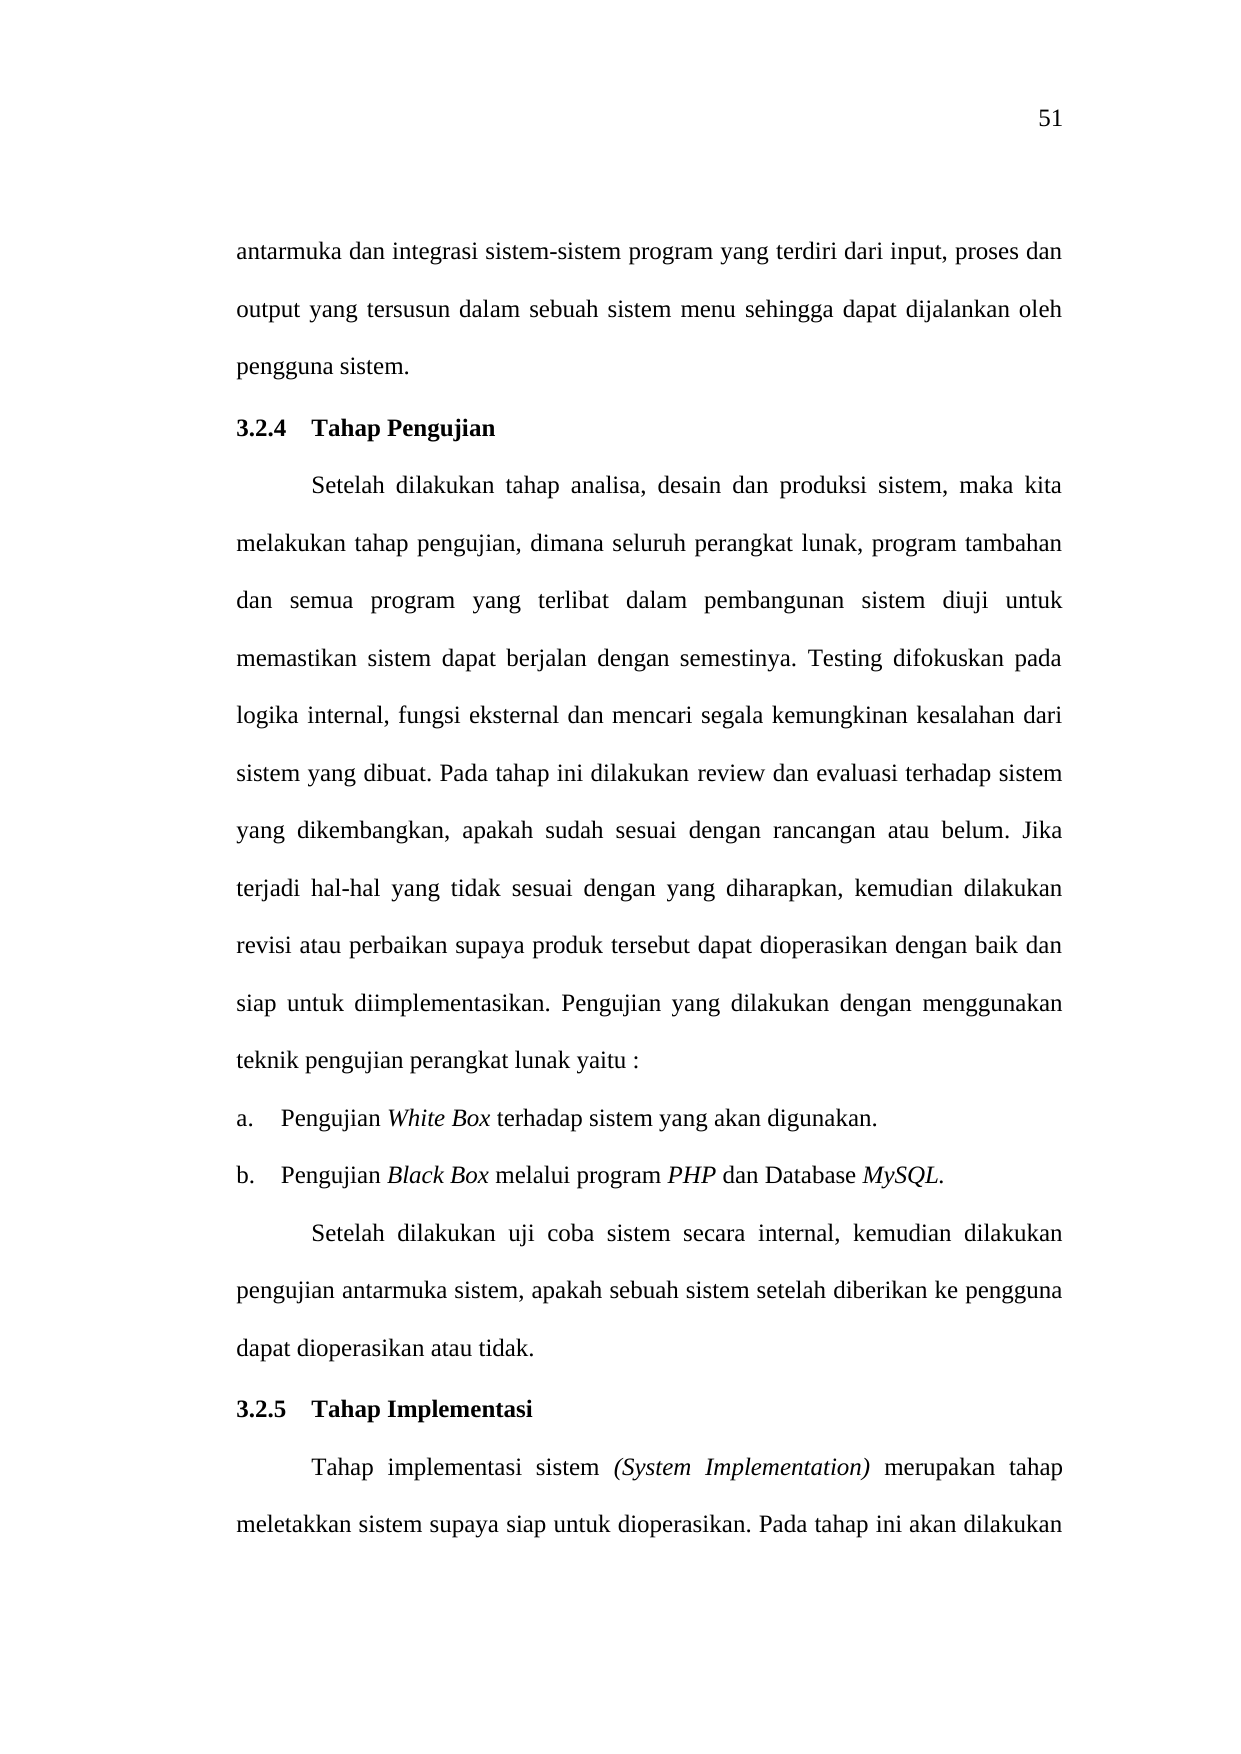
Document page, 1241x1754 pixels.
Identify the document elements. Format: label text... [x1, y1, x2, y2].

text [236, 1452, 1063, 1538]
list Pengujian Black Box melalui program PHP dan Database MySQL. [236, 1160, 1063, 1189]
subtitle 3.2.4 Tahap Pengujian [236, 413, 1063, 442]
subtitle 3.2.5 Tahap Implementasi [236, 1394, 1063, 1423]
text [236, 236, 1063, 380]
list Pengujian White Box terhadap sistem yang akan digunakan. [236, 1103, 1063, 1132]
text Setelah dilakukan uji coba sistem secara internal, kemudian dilakukan pengujian antarmuka sistem, apakah sebuah sistem setelah diberikan ke pengguna dapat dioperasikan atau tidak. [236, 1218, 1063, 1362]
text Setelah dilakukan tahap analisa, desain dan produksi sistem, maka kita melakukan tahap pengujian, dimana seluruh perangkat lunak, program tambahan dan semua program yang terlibat dalam pembangunan sistem diuji untuk memastikan sistem dapat berjalan dengan semestinya. Testing difokuskan pada logika internal, fungsi eksternal dan mencari segala kemungkinan kesalahan dari sistem yang dibuat. Pada tahap ini dilakukan review dan evaluasi terhadap sistem yang dikembangkan, apakah sudah sesuai dengan rancangan atau belum. Jika terjadi hal-hal yang tidak sesuai dengan yang diharapkan, kemudian dilakukan revisi atau perbaikan supaya produk tersebut dapat dioperasikan dengan baik dan siap untuk diimplementasikan. Pengujian yang dilakukan dengan menggunakan teknik pengujian perangkat lunak yaitu : [236, 470, 1063, 1074]
